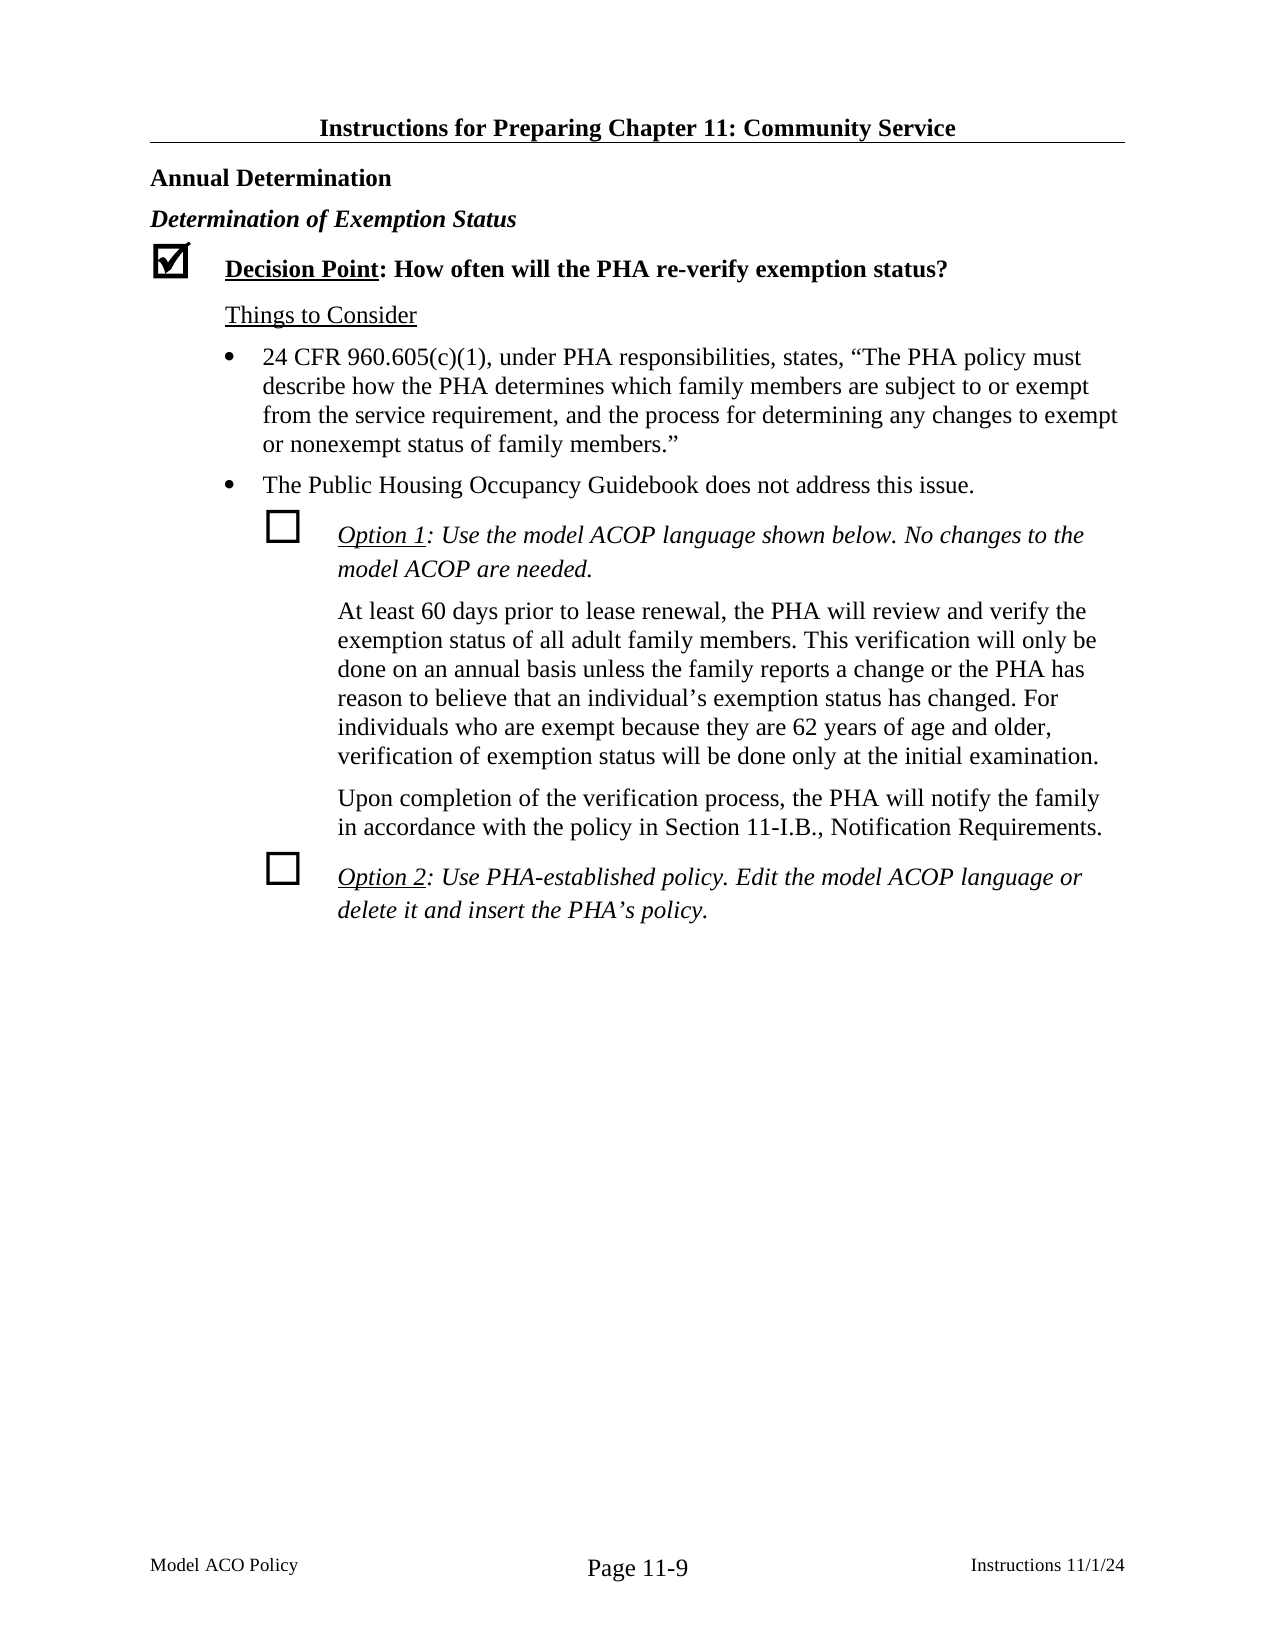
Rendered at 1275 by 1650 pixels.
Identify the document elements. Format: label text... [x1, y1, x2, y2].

text Things to Consider [225, 300, 1125, 329]
list 24 CFR 960.605(c)(1), under PHA responsibilities, states, “The PHA policy must describe how the PHA determines which family members are subject to or exempt from the service requirement, and the process for determining any changes to exempt or nonexempt status of family members.” [225, 342, 1125, 458]
list The Public Housing Occupancy Guidebook does not address this issue. [225, 470, 1125, 499]
text Determination of Exemption Status [150, 204, 1125, 233]
text Annual Determination [150, 162, 1125, 192]
text At least 60 days prior to lease renewal, the PHA will review and verify the exemption status of all adult family members. This verification will only be done on an annual basis unless the family reports a change or the PHA has reason to believe that an individual’s exemption status has changed. For individuals who are exempt because they are 62 years of age and older, verification of exemption status will be done only at the initial examination. [337, 596, 1125, 770]
text Decision Point: How often will the PHA re-verify exemption status? [150, 246, 1125, 288]
text Option 1: Use the model ACOP language shown below. No changes to the model ACOP are needed. [262, 512, 1125, 583]
text Option 2: Use PHA-established policy. Edit the model ACOP language or delete it and insert the PHA’s policy. [262, 853, 1125, 924]
text Upon completion of the verification process, the PHA will notify the family in accordance with the policy in Section 11-I.B., Notification Requirements. [337, 782, 1125, 841]
